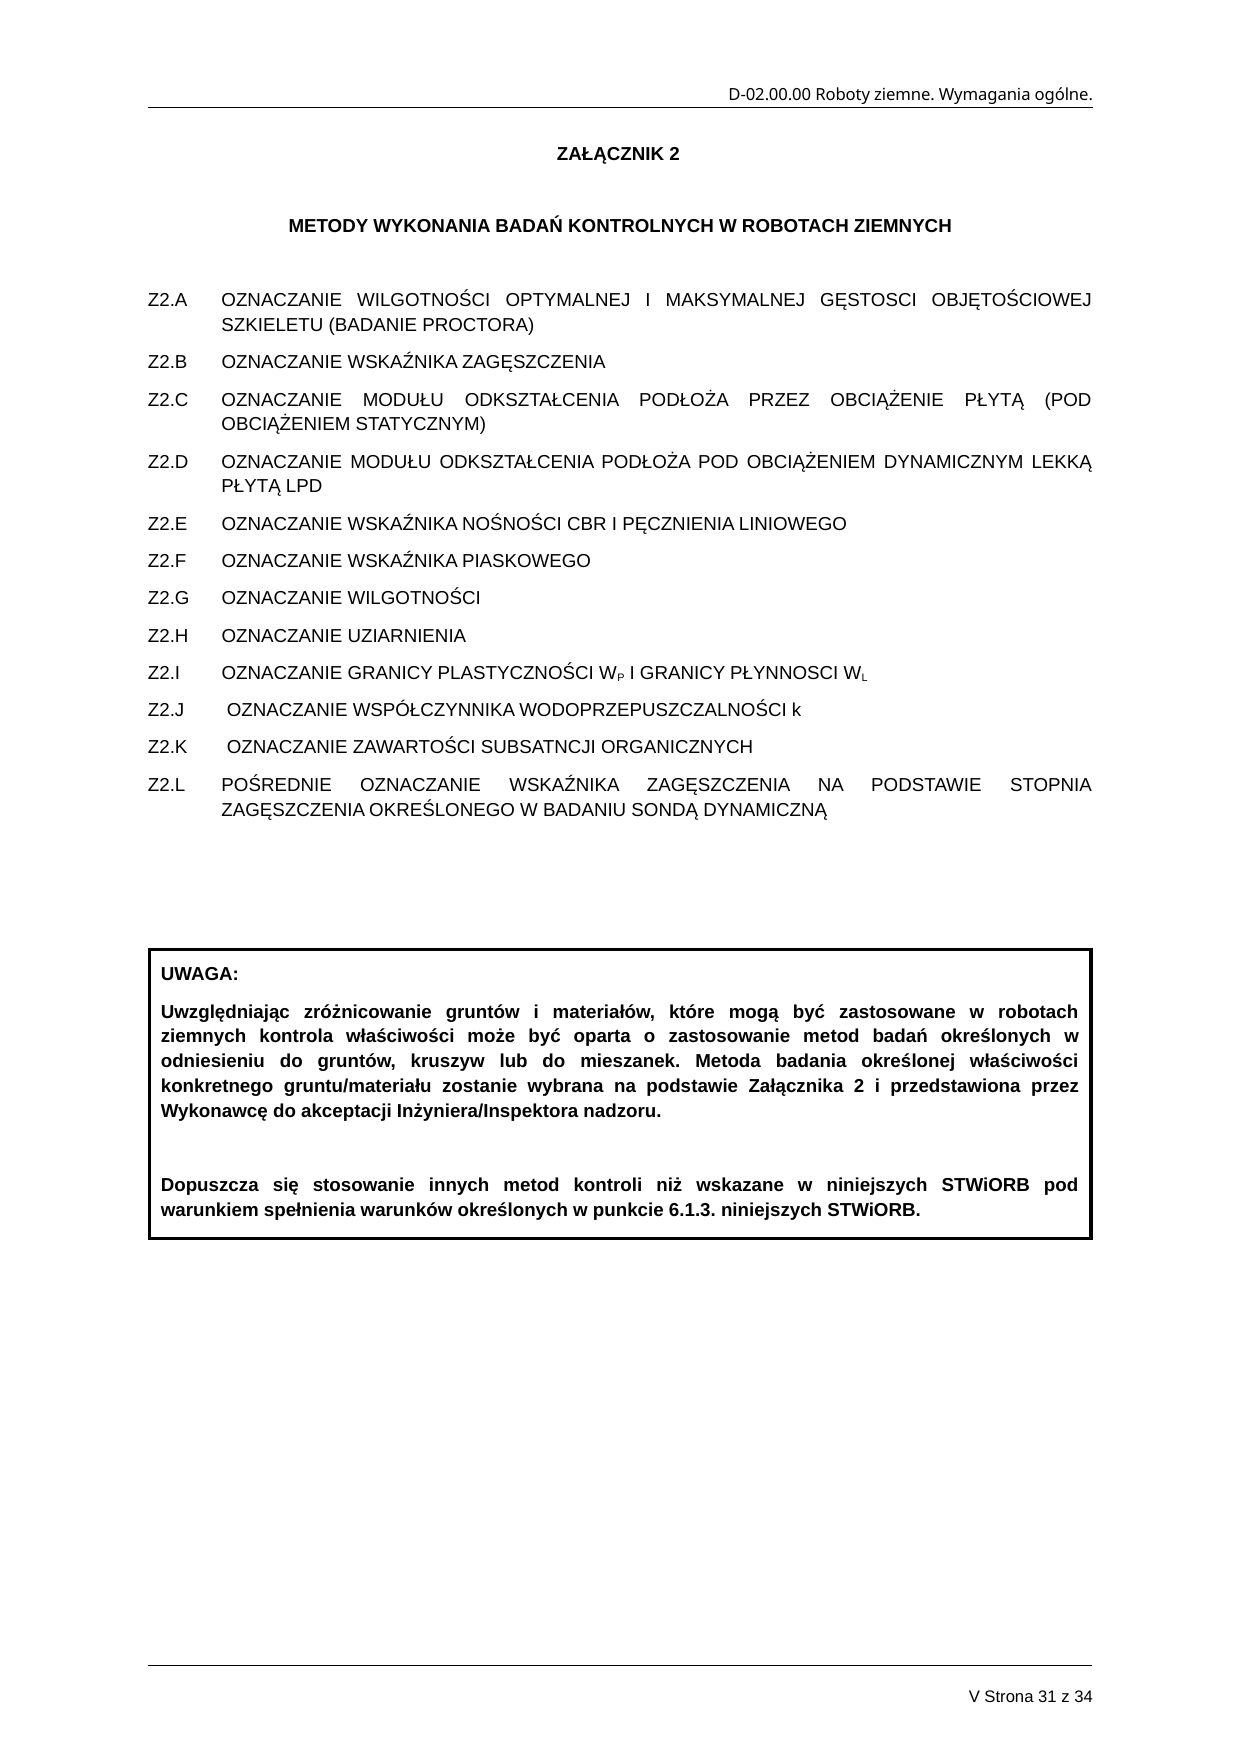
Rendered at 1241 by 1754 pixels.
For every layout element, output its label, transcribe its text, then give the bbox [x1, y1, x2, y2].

text Z2.L POŚREDNIE OZNACZANIE WSKAŹNIKA ZAGĘSZCZENIA NA PODSTAWIE STOPNIA ZAGĘSZCZENIA OKREŚLONEGO W BADANIU SONDĄ DYNAMICZNĄ [148, 774, 1092, 820]
text Z2.F OZNACZANIE WSKAŹNIKA PIASKOWEGO [148, 550, 1092, 571]
subtitle ZAŁĄCZNIK 2 [143, 143, 1092, 165]
text Z2.E OZNACZANIE WSKAŹNIKA NOŚNOŚCI CBR I PĘCZNIENIA LINIOWEGO [148, 513, 1092, 534]
text Z2.D OZNACZANIE MODUŁU ODKSZTAŁCENIA PODŁOŻA POD OBCIĄŻENIEM DYNAMICZNYM LEKKĄ PŁYTĄ LPD [148, 451, 1092, 497]
text Z2.G OZNACZANIE WILGOTNOŚCI [148, 587, 1092, 609]
text Z2.K OZNACZANIE ZAWARTOŚCI SUBSATNCJI ORGANICZNYCH [148, 736, 1092, 758]
text Z2.I OZNACZANIE GRANICY PLASTYCZNOŚCI WP I GRANICY PŁYNNOSCI WL [148, 662, 1092, 683]
text Z2.A OZNACZANIE WILGOTNOŚCI OPTYMALNEJ I MAKSYMALNEJ GĘSTOSCI OBJĘTOŚCIOWEJ SZKIELETU (BADANIE PROCTORA) [148, 289, 1092, 335]
table_header UWAGA: Uwzględniając zróżnicowanie gruntów i materiałów, które mogą być zastosowane w robotach ziemnych kontrola właściwości może być oparta o zastosowanie metod badań określonych w odniesieniu do gruntów, kruszyw lub do mieszanek. Metoda badania określonej właściwości konkretnego gruntu/materiału zostanie wybrana na podstawie Załącznika 2 i przedstawiona przez Wykonawcę do akceptacji Inżyniera/Inspektora nadzoru. Dopuszcza się stosowanie innych metod kontroli niż wskazane w niniejszych STWiORB pod warunkiem spełnienia warunków określonych w punkcie 6.1.3. niniejszych STWiORB. [151, 951, 1089, 1237]
text Z2.H OZNACZANIE UZIARNIENIA [148, 624, 1092, 646]
text Z2.B OZNACZANIE WSKAŹNIKA ZAGĘSZCZENIA [148, 351, 1092, 373]
text Z2.J OZNACZANIE WSPÓŁCZYNNIKA WODOPRZEPUSZCZALNOŚCI k [148, 699, 1092, 721]
text Z2.C OZNACZANIE MODUŁU ODKSZTAŁCENIA PODŁOŻA PRZEZ OBCIĄŻENIE PŁYTĄ (POD OBCIĄŻENIEM STATYCZNYM) [148, 388, 1092, 435]
text METODY WYKONANIA BADAŃ KONTROLNYCH W ROBOTACH ZIEMNYCH [148, 214, 1092, 236]
